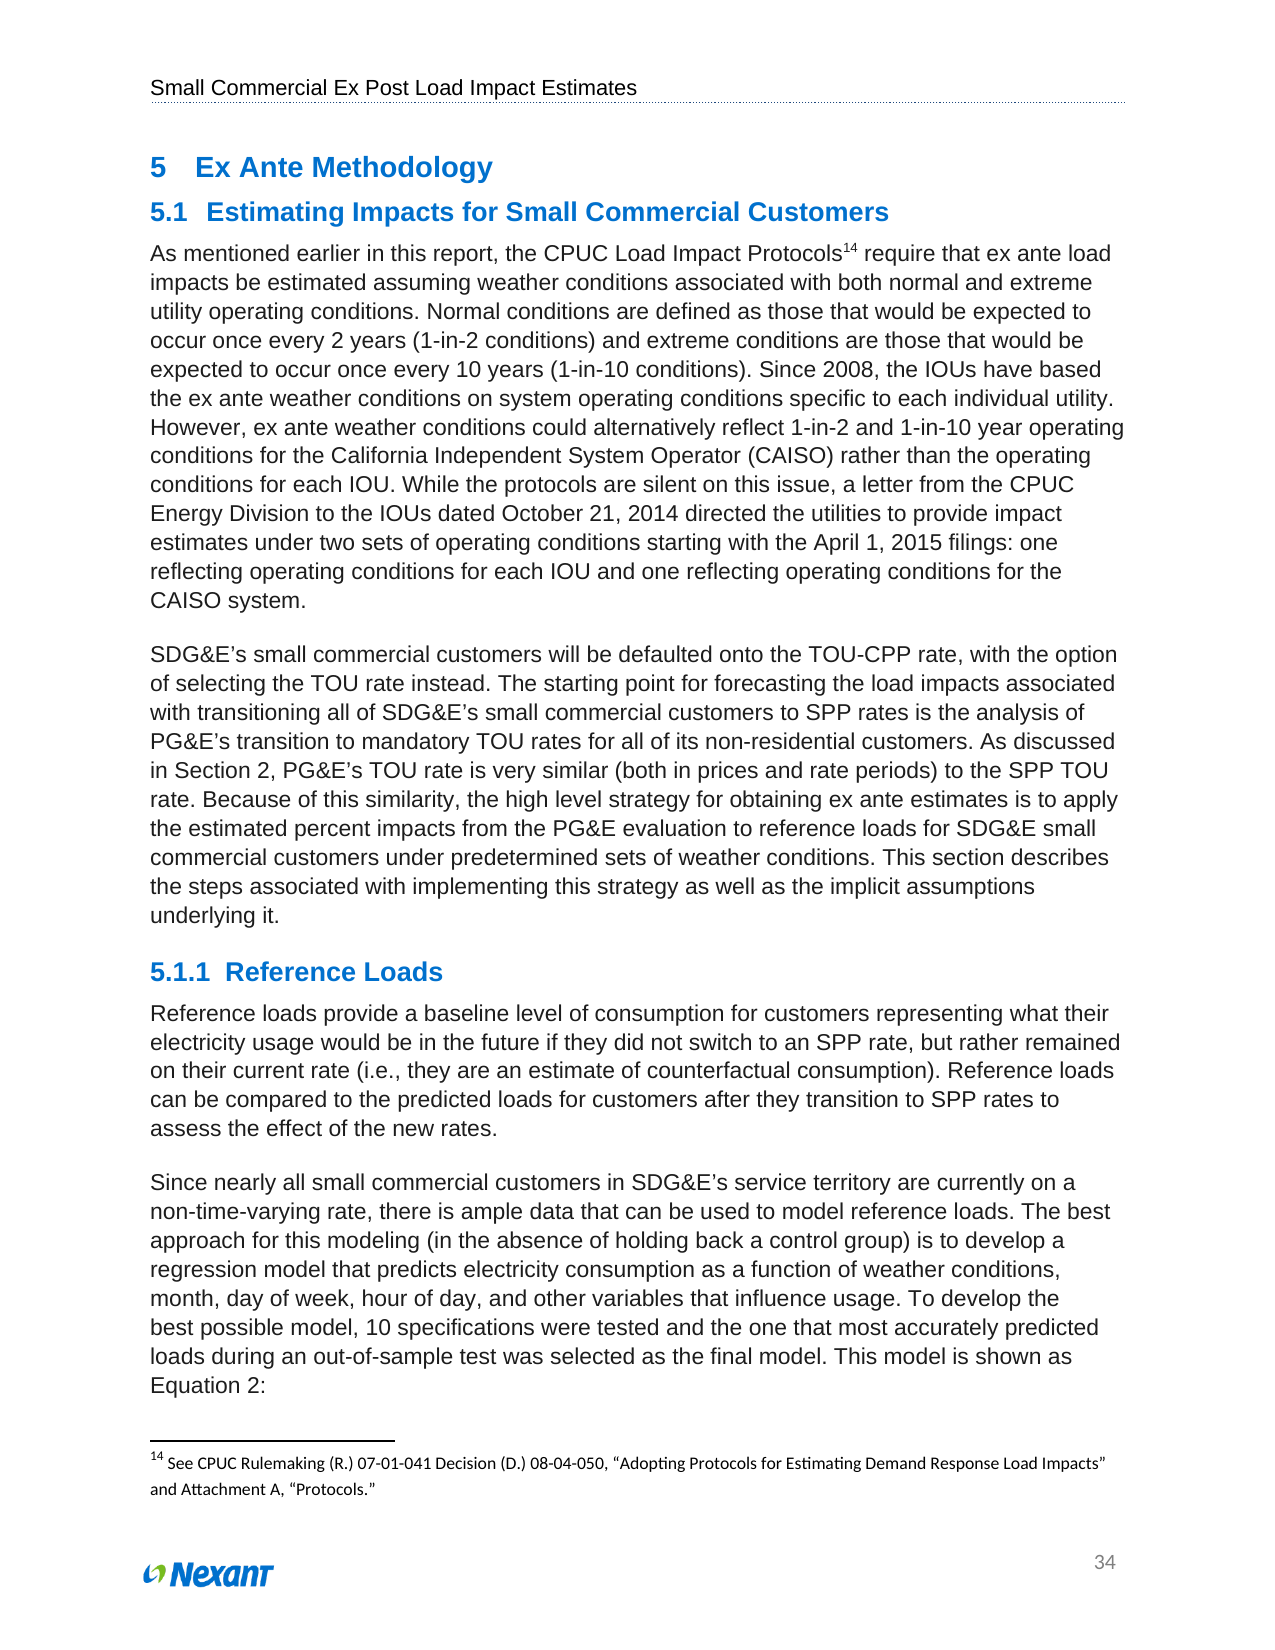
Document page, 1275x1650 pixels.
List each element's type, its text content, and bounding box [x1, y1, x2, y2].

text SDG&E’s small commercial customers will be defaulted onto the TOU-CPP rate, with the option of selecting the TOU rate instead. The starting point for forecasting the load impacts associated with transitioning all of SDG&E’s small commercial customers to SPP rates is the analysis of PG&E’s transition to mandatory TOU rates for all of its non-residential customers. As discussed in Section 2, PG&E’s TOU rate is very similar (both in prices and rate periods) to the SPP TOU rate. Because of this similarity, the high level strategy for obtaining ex ante estimates is to apply the estimated percent impacts from the PG&E evaluation to reference loads for SDG&E small commercial customers under predetermined sets of weather conditions. This section describes the steps associated with implementing this strategy as well as the implicit assumptions underlying it. [150, 641, 1125, 928]
subtitle Reference Loads [150, 956, 1125, 987]
picture [124, 1543, 293, 1605]
text Reference loads provide a baseline level of consumption for customers representing what their electricity usage would be in the future if they did not switch to an SPP rate, but rather remained on their current rate (i.e., they are an estimate of counterfactual consumption). Reference loads can be compared to the predicted loads for customers after they transition to SPP rates to assess the effect of the new rates. [150, 999, 1125, 1142]
text As mentioned earlier in this report, the CPUC Load Impact Protocols require that ex ante load impacts be estimated assuming weather conditions associated with both normal and extreme utility operating conditions. Normal conditions are defined as those that would be expected to occur once every 2 years (1-in-2 conditions) and extreme conditions are those that would be expected to occur once every 10 years (1-in-10 conditions). Since 2008, the IOUs have based the ex ante weather conditions on system operating conditions specific to each individual utility. However, ex ante weather conditions could alternatively reflect 1-in-2 and 1-in-10 year operating conditions for the California Independent System Operator (CAISO) rather than the operating conditions for each IOU. While the protocols are silent on this issue, a letter from the CPUC Energy Division to the IOUs dated October 21, 2014 directed the utilities to provide impact estimates under two sets of operating conditions starting with the April 1, 2015 filings: one reflecting operating conditions for each IOU and one reflecting operating conditions for the CAISO system. [150, 240, 1125, 614]
text Since nearly all small commercial customers in SDG&E’s service territory are currently on a non-time-varying rate, there is ample data that can be used to model reference loads. The best approach for this modeling (in the absence of holding back a control group) is to develop a regression model that predicts electricity consumption as a function of weather conditions, month, day of week, hour of day, and other variables that influence usage. To develop the best possible model, 10 specifications were tested and the one that most accurately predicted loads during an out-of-sample test was selected as the final model. This model is shown as Equation 2: [150, 1169, 1125, 1398]
subtitle Ex Ante Methodology [150, 150, 1125, 183]
subtitle Estimating Impacts for Small Commercial Customers [150, 196, 1125, 227]
